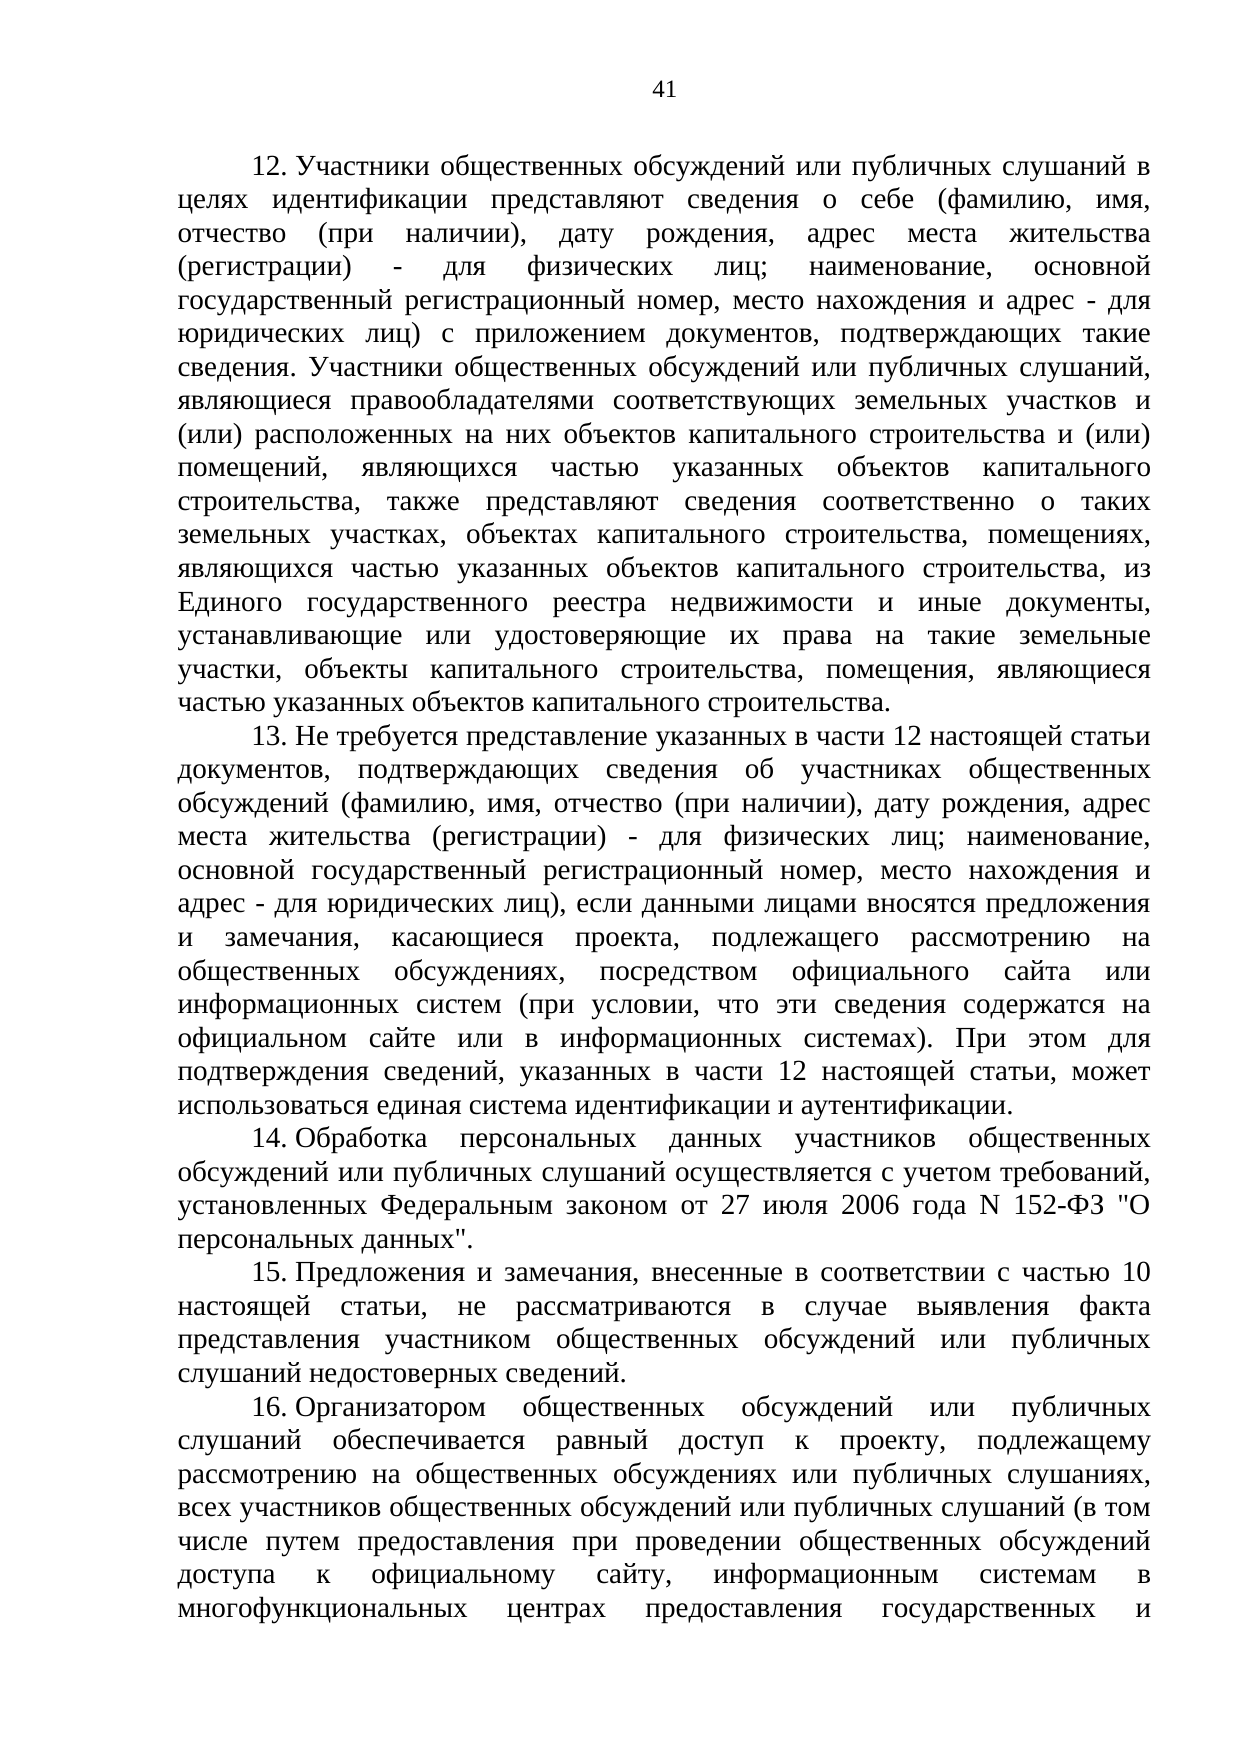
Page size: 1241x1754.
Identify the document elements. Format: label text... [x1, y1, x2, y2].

list Не требуется представление указанных в части 12 настоящей статьи документов, подтверждающих сведения об участниках общественных обсуждений (фамилию, имя, отчество (при наличии), дату рождения, адрес места жительства (регистрации) - для физических лиц; наименование, основной государственный регистрационный номер, место нахождения и адрес - для юридических лиц), если данными лицами вносятся предложения и замечания, касающиеся проекта, подлежащего рассмотрению на общественных обсуждениях, посредством официального сайта или информационных систем (при условии, что эти сведения содержатся на официальном сайте или в информационных системах). При этом для подтверждения сведений, указанных в части 12 настоящей статьи, может использоваться единая система идентификации и аутентификации. [177, 718, 1152, 1120]
list Участники общественных обсуждений или публичных слушаний в целях идентификации представляют сведения о себе (фамилию, имя, отчество (при наличии), дату рождения, адрес места жительства (регистрации) - для физических лиц; наименование, основной государственный регистрационный номер, место нахождения и адрес - для юридических лиц) с приложением документов, подтверждающих такие сведения. Участники общественных обсуждений или публичных слушаний, являющиеся правообладателями соответствующих земельных участков и (или) расположенных на них объектов капитального строительства и (или) помещений, являющихся частью указанных объектов капитального строительства, также представляют сведения соответственно о таких земельных участках, объектах капитального строительства, помещениях, являющихся частью указанных объектов капитального строительства, из Единого государственного реестра недвижимости и иные документы, устанавливающие или удостоверяющие их права на такие земельные участки, объекты капитального строительства, помещения, являющиеся частью указанных объектов капитального строительства. [177, 148, 1152, 718]
list Предложения и замечания, внесенные в соответствии с частью 10 настоящей статьи, не рассматриваются в случае выявления факта представления участником общественных обсуждений или публичных слушаний недостоверных сведений. [177, 1254, 1152, 1389]
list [177, 1389, 1152, 1623]
list Обработка персональных данных участников общественных обсуждений или публичных слушаний осуществляется с учетом требований, установленных Федеральным законом от 27 июля 2006 года N 152-ФЗ "О персональных данных". [177, 1120, 1152, 1254]
